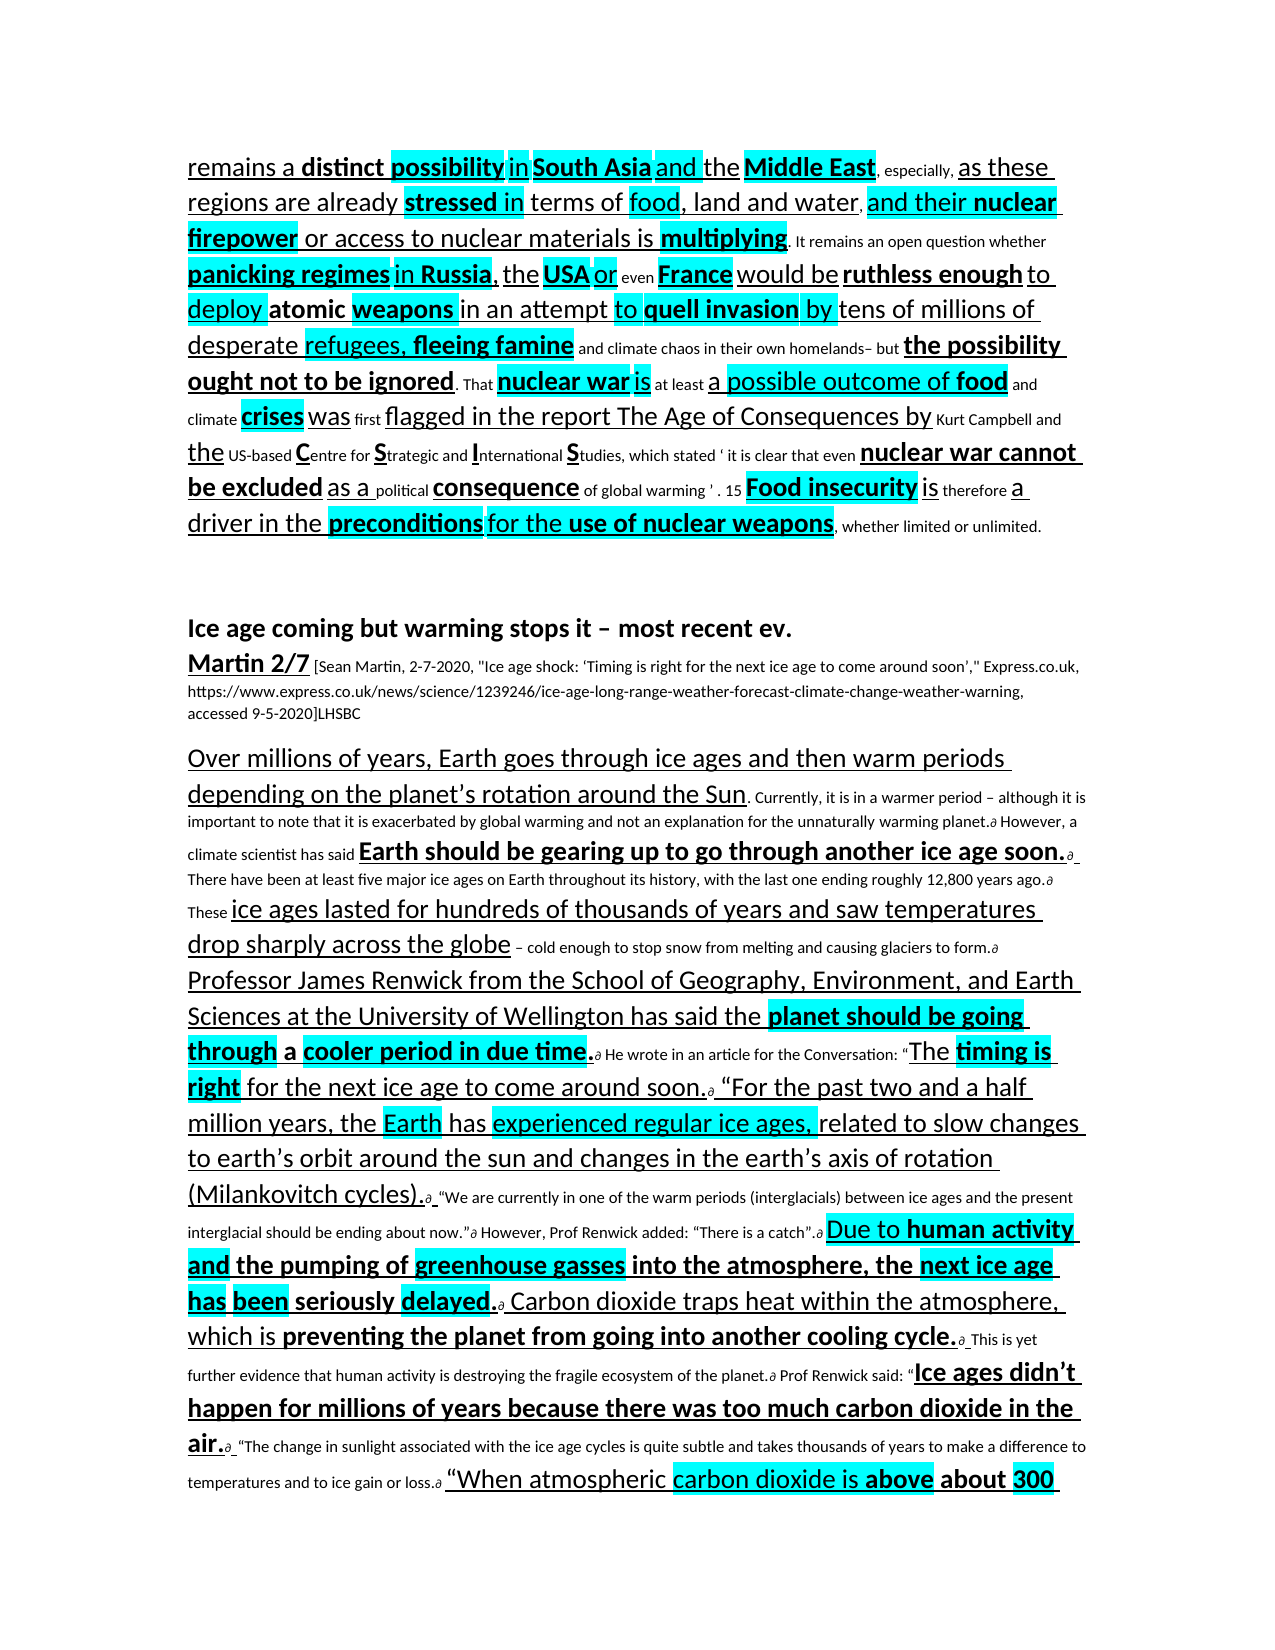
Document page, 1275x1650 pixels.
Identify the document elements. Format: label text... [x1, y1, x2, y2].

subtitle Ice age coming but warming stops it – most recent ev. [187, 611, 1087, 644]
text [187, 741, 1087, 1495]
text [187, 150, 1087, 539]
text Martin 2/7 [Sean Martin, 2-7-2020, "Ice age shock: ‘Timing is right for the next ice age to come around soon’," Express.co.uk, https://www.express.co.uk/news/science/1239246/ice-age-long-range-weather-forecast-climate-change-weather-warning, accessed 9-5-2020]LHSBC [187, 646, 1087, 723]
